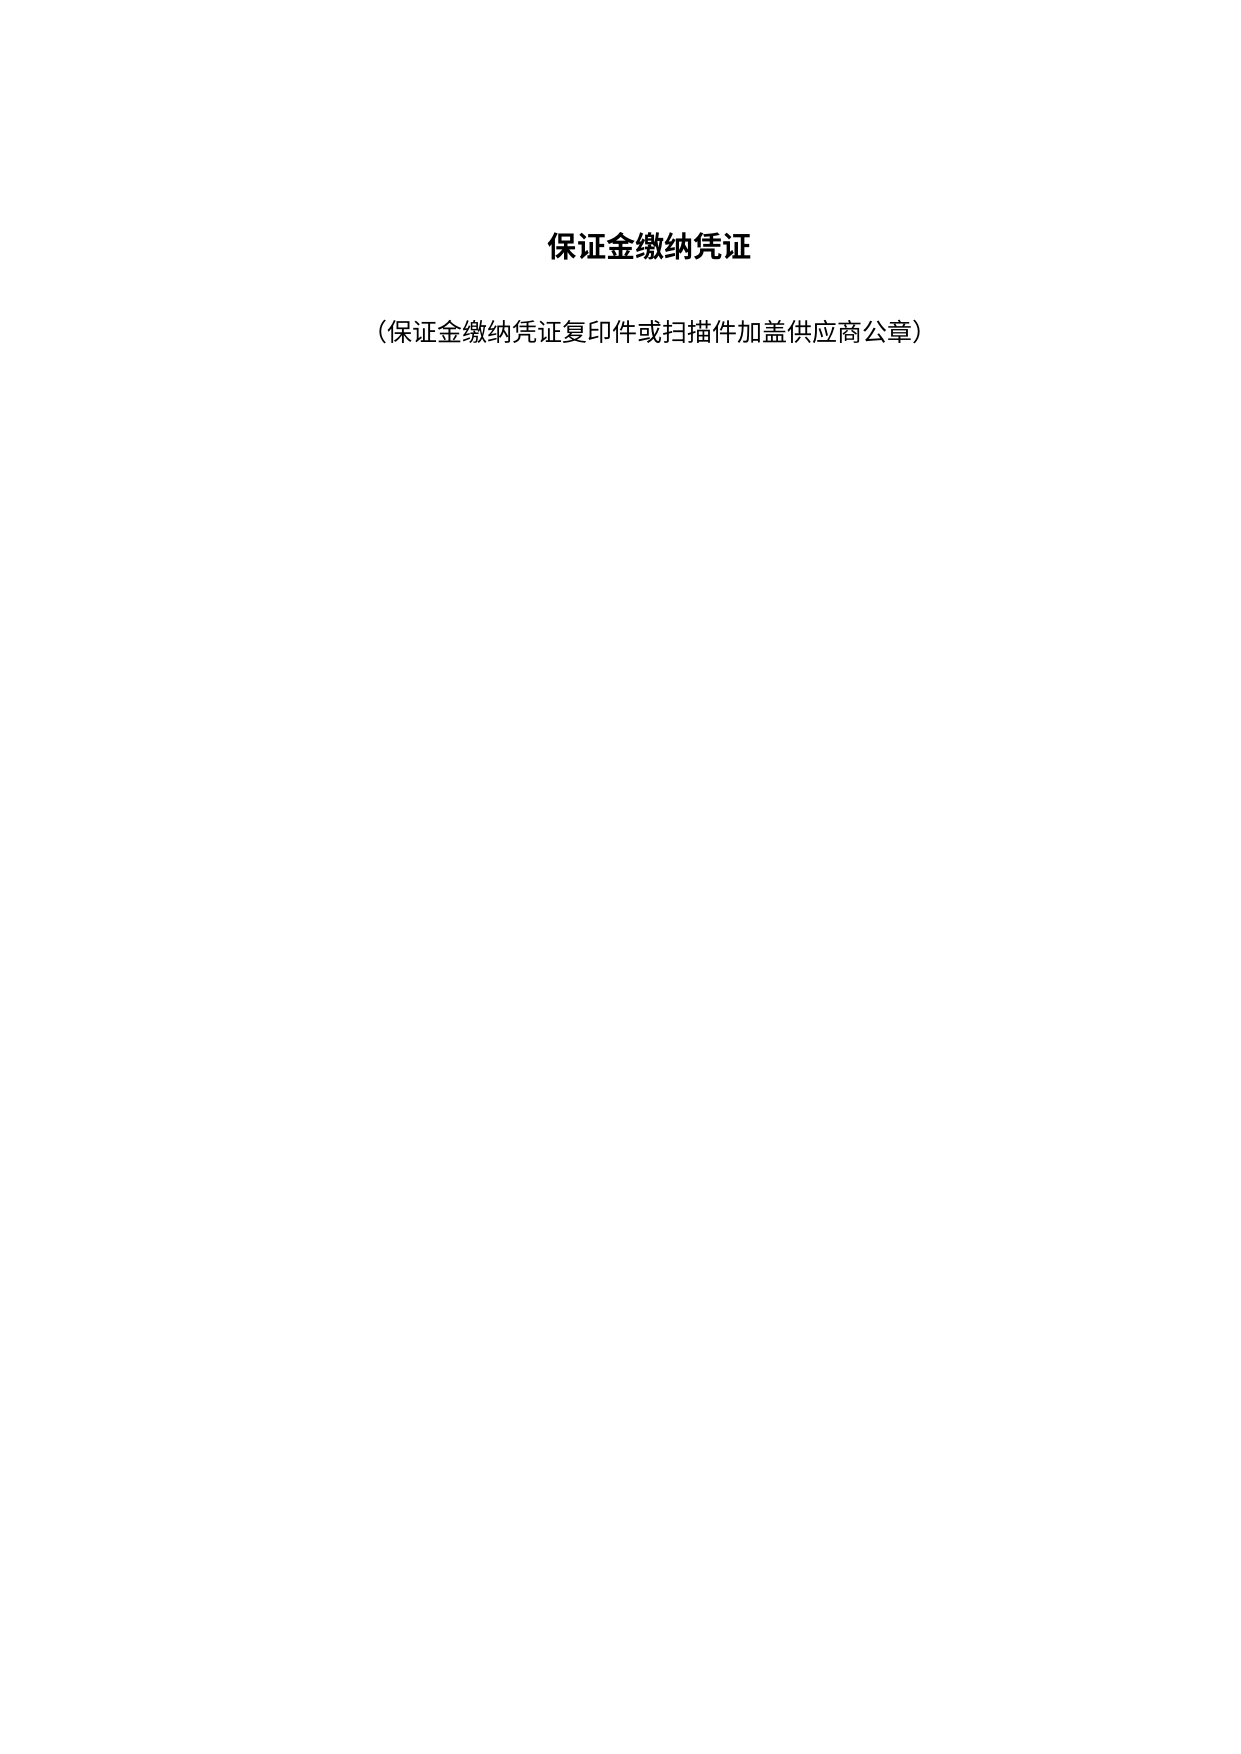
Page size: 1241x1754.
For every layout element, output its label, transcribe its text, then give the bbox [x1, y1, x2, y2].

text 保证金缴纳凭证 [177, 212, 1122, 277]
text （保证金缴纳凭证复印件或扫描件加盖供应商公章） [177, 298, 1122, 363]
